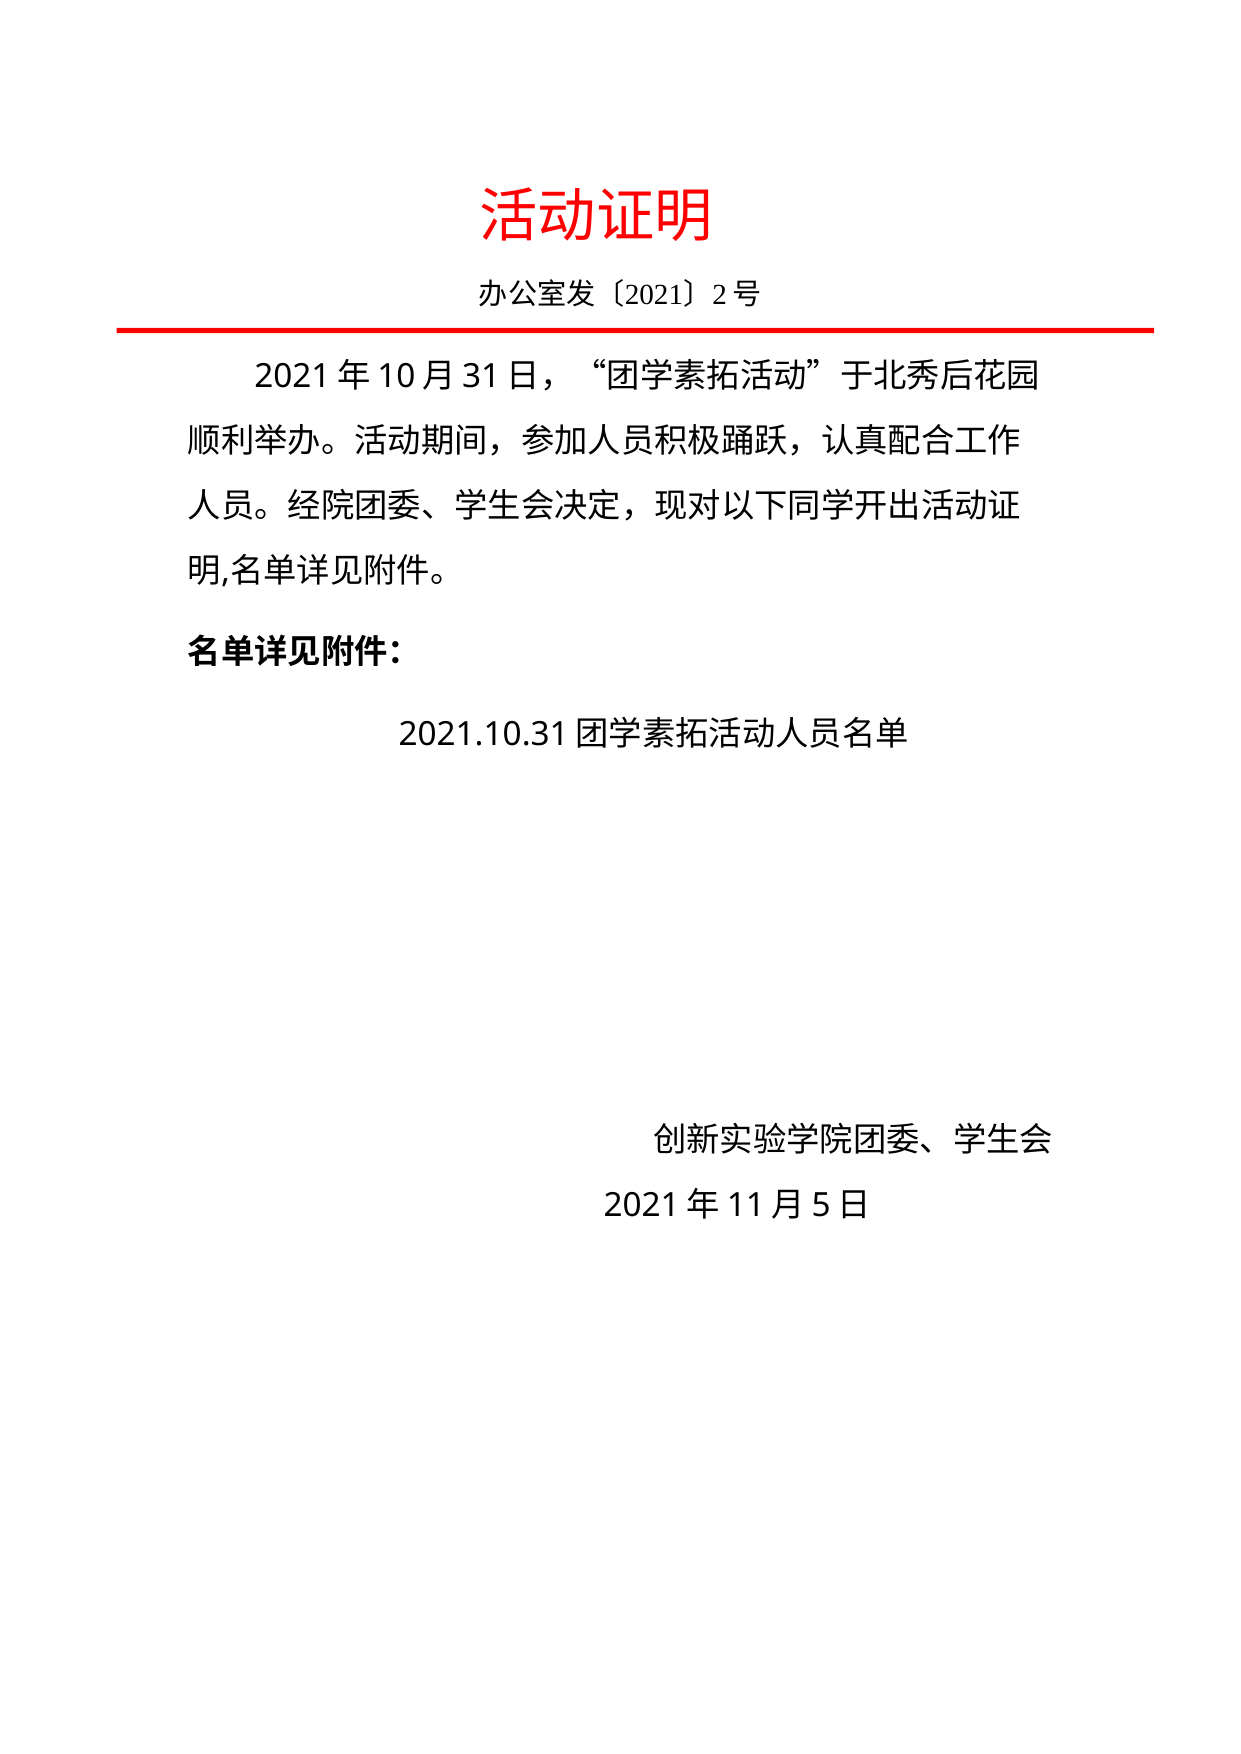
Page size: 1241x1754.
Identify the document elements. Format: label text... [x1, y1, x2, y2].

text 2021年11月5日 [187, 1169, 1053, 1234]
text 2021.10.31团学素拓活动人员名单 [187, 698, 1053, 763]
text 办公室发〔2021〕2号 [187, 259, 1053, 324]
text 2021年10月31日，“团学素拓活动”于北秀后花园顺利举办。活动期间，参加人员积极踊跃，认真配合工作人员。经院团委、学生会决定，现对以下同学开出活动证明,名单详见附件。 [187, 341, 1053, 601]
text 创新实验学院团委、学生会 [187, 1104, 1053, 1169]
text 名单详见附件： [187, 617, 1053, 682]
text 活动证明 [187, 162, 1053, 259]
